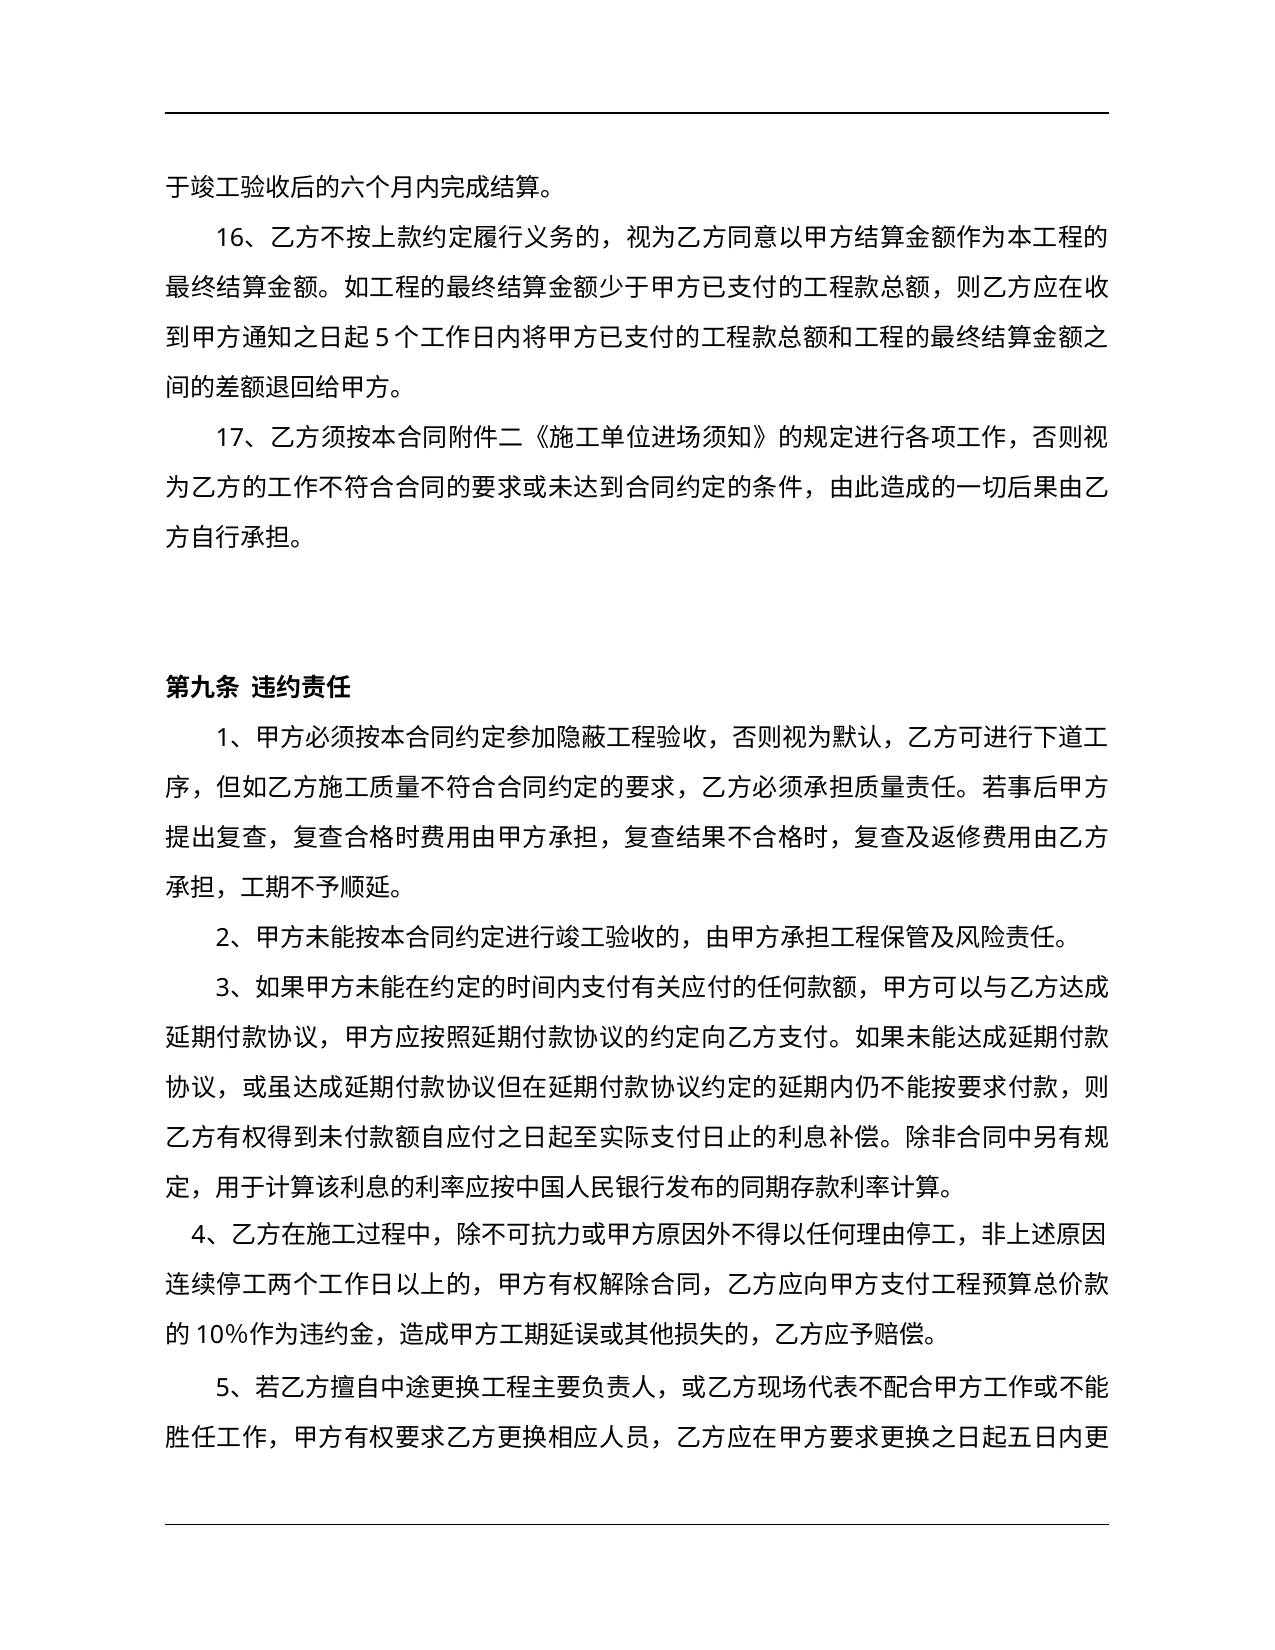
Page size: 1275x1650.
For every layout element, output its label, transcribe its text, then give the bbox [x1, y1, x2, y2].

text 第九条 违约责任 [165, 653, 1109, 703]
list 2、甲方未能按本合同约定进行竣工验收的，由甲方承担工程保管及风险责任。 [165, 903, 1109, 953]
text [165, 1353, 1109, 1453]
text 16、乙方不按上款约定履行义务的，视为乙方同意以甲方结算金额作为本工程的最终结算金额。如工程的最终结算金额少于甲方已支付的工程款总额，则乙方应在收到甲方通知之日起5个工作日内将甲方已支付的工程款总额和工程的最终结算金额之间的差额退回给甲方。 [165, 203, 1109, 403]
text 17、乙方须按本合同附件二《施工单位进场须知》的规定进行各项工作，否则视为乙方的工作不符合合同的要求或未达到合同约定的条件，由此造成的一切后果由乙方自行承担。 [165, 403, 1109, 553]
list 3、如果甲方未能在约定的时间内支付有关应付的任何款额，甲方可以与乙方达成延期付款协议，甲方应按照延期付款协议的约定向乙方支付。如果未能达成延期付款协议，或虽达成延期付款协议但在延期付款协议约定的延期内仍不能按要求付款，则乙方有权得到未付款额自应付之日起至实际支付日止的利息补偿。除非合同中另有规定，用于计算该利息的利率应按中国人民银行发布的同期存款利率计算。 [165, 953, 1109, 1203]
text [165, 153, 1109, 203]
text 4、乙方在施工过程中，除不可抗力或甲方原因外不得以任何理由停工，非上述原因连续停工两个工作日以上的，甲方有权解除合同，乙方应向甲方支付工程预算总价款的10％作为违约金，造成甲方工期延误或其他损失的，乙方应予赔偿。 [165, 1203, 1109, 1353]
list 1、甲方必须按本合同约定参加隐蔽工程验收，否则视为默认，乙方可进行下道工序，但如乙方施工质量不符合合同约定的要求，乙方必须承担质量责任。若事后甲方提出复查，复查合格时费用由甲方承担，复查结果不合格时，复查及返修费用由乙方承担，工期不予顺延。 [165, 703, 1109, 903]
